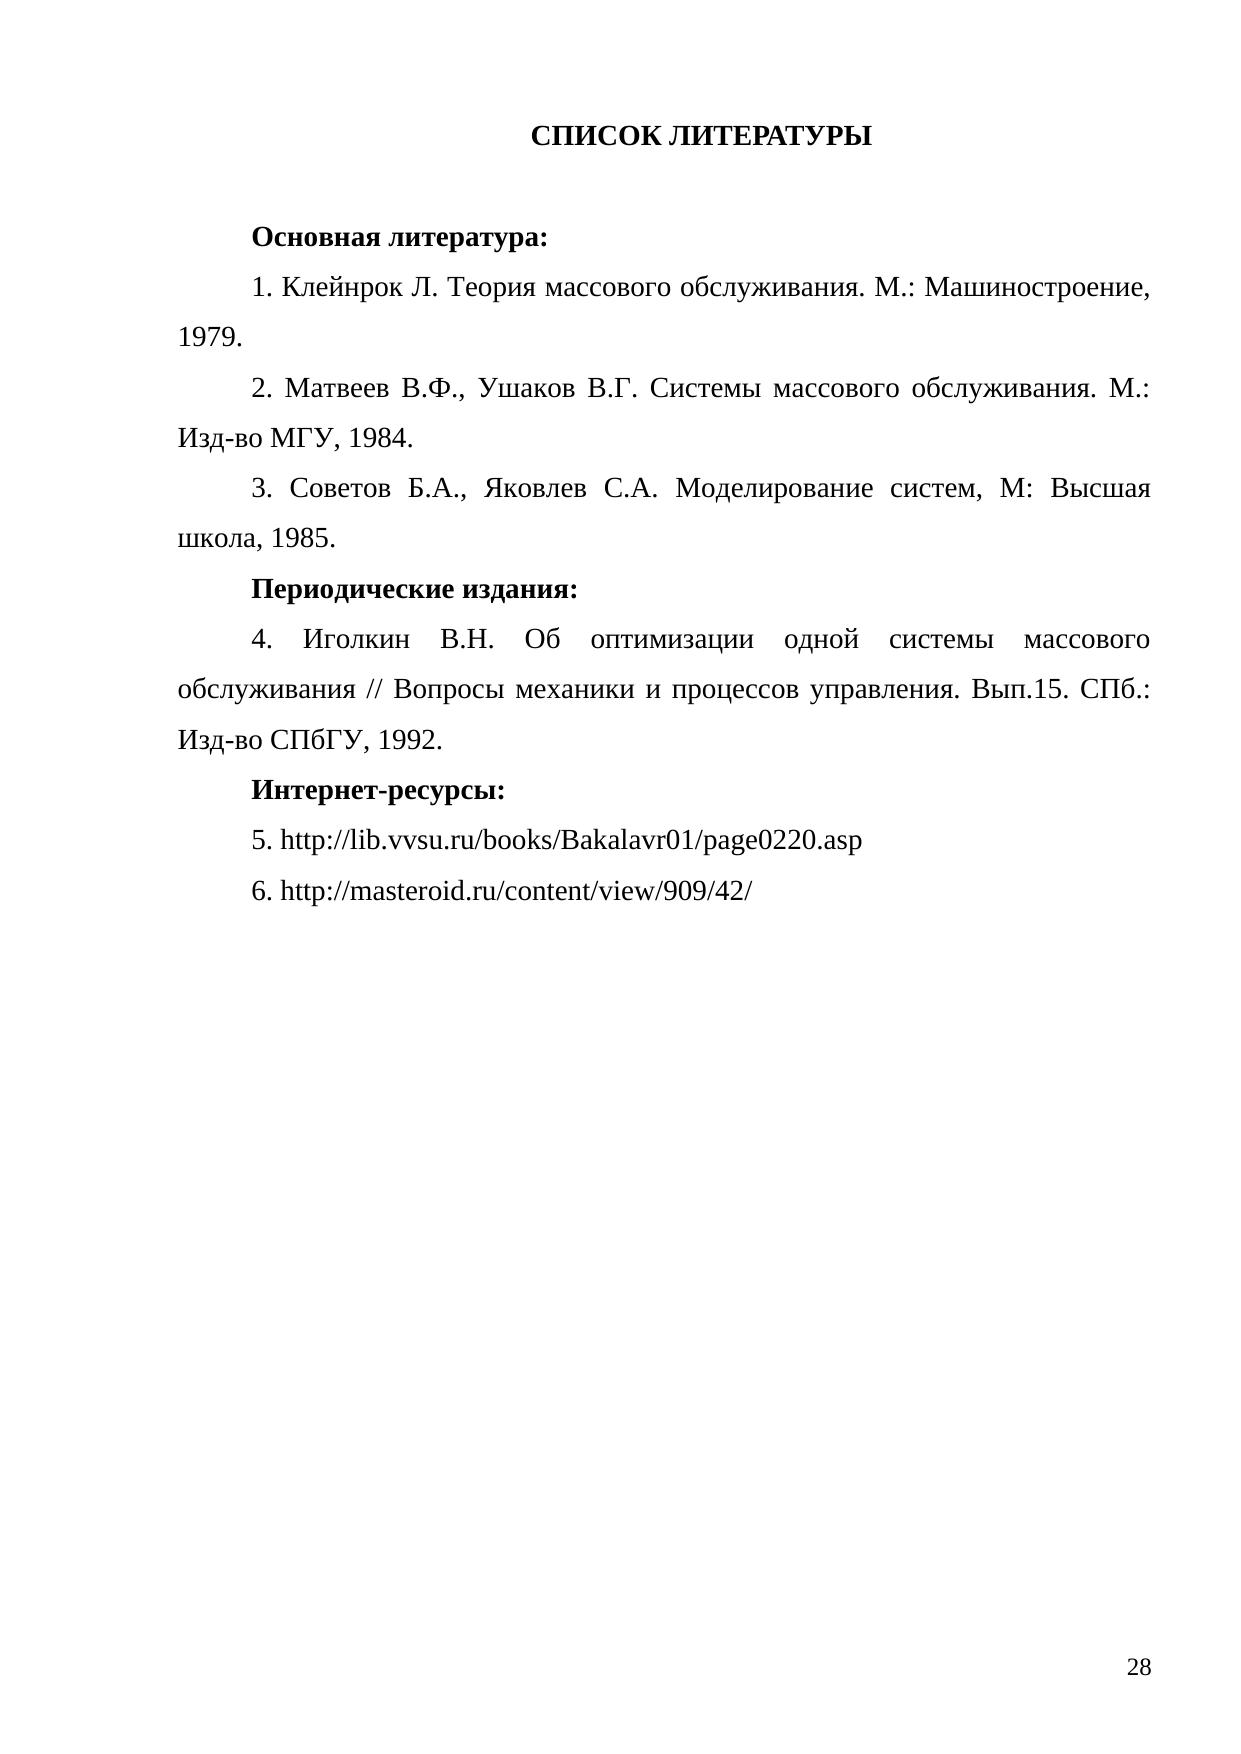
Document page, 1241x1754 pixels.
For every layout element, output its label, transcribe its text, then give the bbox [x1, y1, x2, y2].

text 6. http://masteroid.ru/content/view/909/42/ [177, 873, 1152, 906]
text Интернет-ресурсы: [177, 772, 1152, 806]
text Основная литература: [177, 219, 1152, 252]
text СПИСОК ЛИТЕРАТУРЫ [177, 118, 1152, 152]
text 4. Иголкин В.Н. Об оптимизации одной системы массового обслуживания // Вопросы механики и процессов управления. Вып.15. СПб.: Изд-во СПбГУ, 1992. [177, 621, 1152, 755]
text Периодические издания: [177, 571, 1152, 604]
text 3. Советов Б.А., Яковлев С.А. Моделирование систем, М: Высшая школа, 1985. [177, 470, 1152, 554]
text 1. Клейнрок Л. Теория массового обслуживания. М.: Машиностроение, 1979. [177, 269, 1152, 353]
text 5. http://lib.vvsu.ru/books/Bakalavr01/page0220.asp [177, 822, 1152, 856]
text 2. Матвеев В.Ф., Ушаков В.Г. Системы массового обслуживания. М.: Изд-во МГУ, 1984. [177, 370, 1152, 453]
